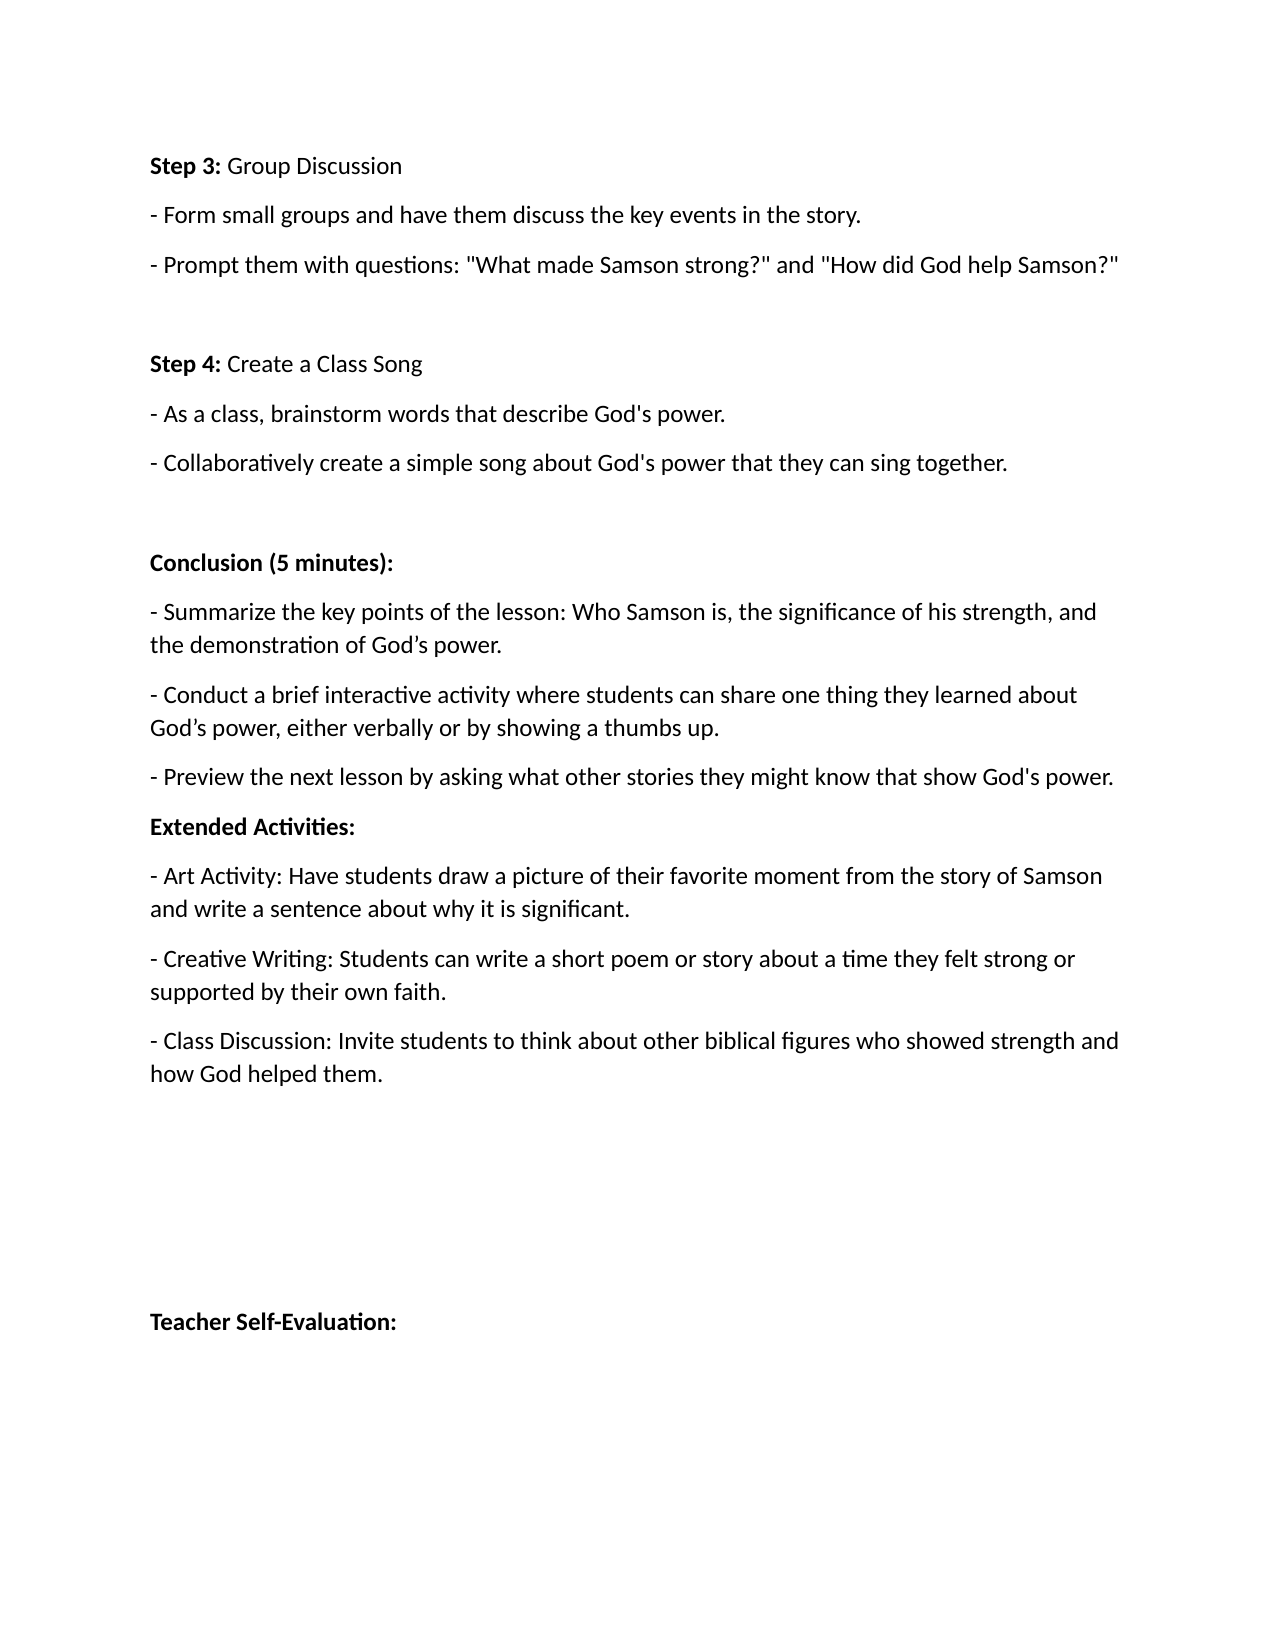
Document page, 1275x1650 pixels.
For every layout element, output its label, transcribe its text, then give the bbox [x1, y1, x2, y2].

text Step 3: Group Discussion [150, 150, 1125, 181]
text - Collaboratively create a simple song about God's power that they can sing together. [150, 447, 1125, 478]
text - Form small groups and have them discuss the key events in the story. [150, 199, 1125, 230]
text Extended Activities: [150, 811, 1125, 841]
text Conclusion (5 minutes): [150, 547, 1125, 577]
text - Summarize the key points of the lesson: Who Samson is, the significance of his strength, and the demonstration of God’s power. [150, 596, 1125, 660]
text - Conduct a brief interactive activity where students can share one thing they learned about God’s power, either verbally or by showing a thumbs up. [150, 679, 1125, 742]
text Step 4: Create a Class Song [150, 348, 1125, 379]
text - Prompt them with questions: "What made Samson strong?" and "How did God help Samson?" [150, 249, 1125, 280]
text - Class Discussion: Invite students to think about other biblical figures who showed strength and how God helped them. [150, 1025, 1125, 1089]
text - Preview the next lesson by asking what other stories they might know that show God's power. [150, 761, 1125, 792]
text Teacher Self-Evaluation: [150, 1306, 1125, 1337]
text - Art Activity: Have students draw a picture of their favorite moment from the story of Samson and write a sentence about why it is significant. [150, 860, 1125, 924]
text - As a class, brainstorm words that describe God's power. [150, 398, 1125, 428]
text - Creative Writing: Students can write a short poem or story about a time they felt strong or supported by their own faith. [150, 943, 1125, 1006]
